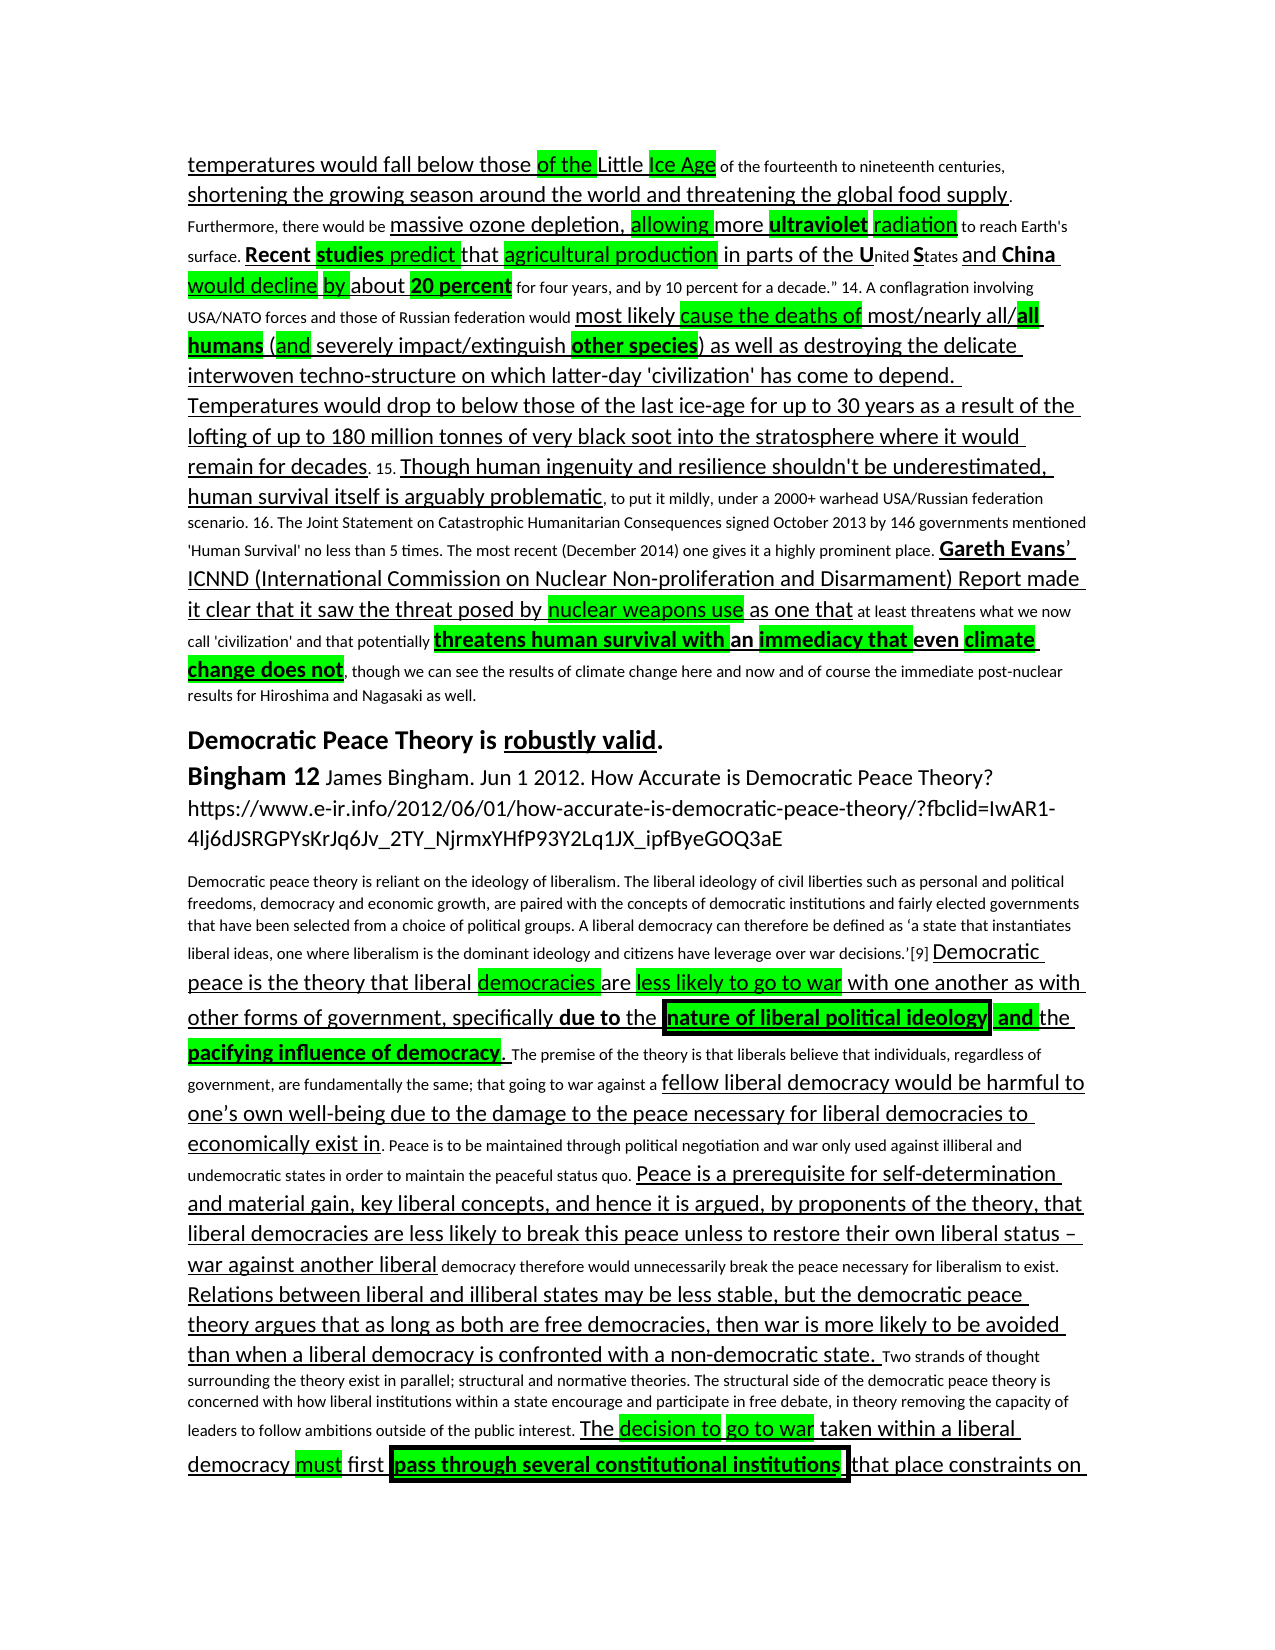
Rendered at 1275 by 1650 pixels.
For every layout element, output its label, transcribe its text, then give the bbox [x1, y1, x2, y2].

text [187, 871, 1087, 1474]
subtitle Democratic Peace Theory is robustly valid. [187, 723, 1087, 756]
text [187, 150, 1087, 705]
text Bingham 12 James Bingham. Jun 1 2012. How Accurate is Democratic Peace Theory? https://www.e-ir.info/2012/06/01/how-accurate-is-democratic-peace-theory/?fbclid=IwAR1-4lj6dJSRGPYsKrJq6Jv_2TY_NjrmxYHfP93Y2Lq1JX_ipfByeGOQ3aE [187, 759, 1087, 852]
